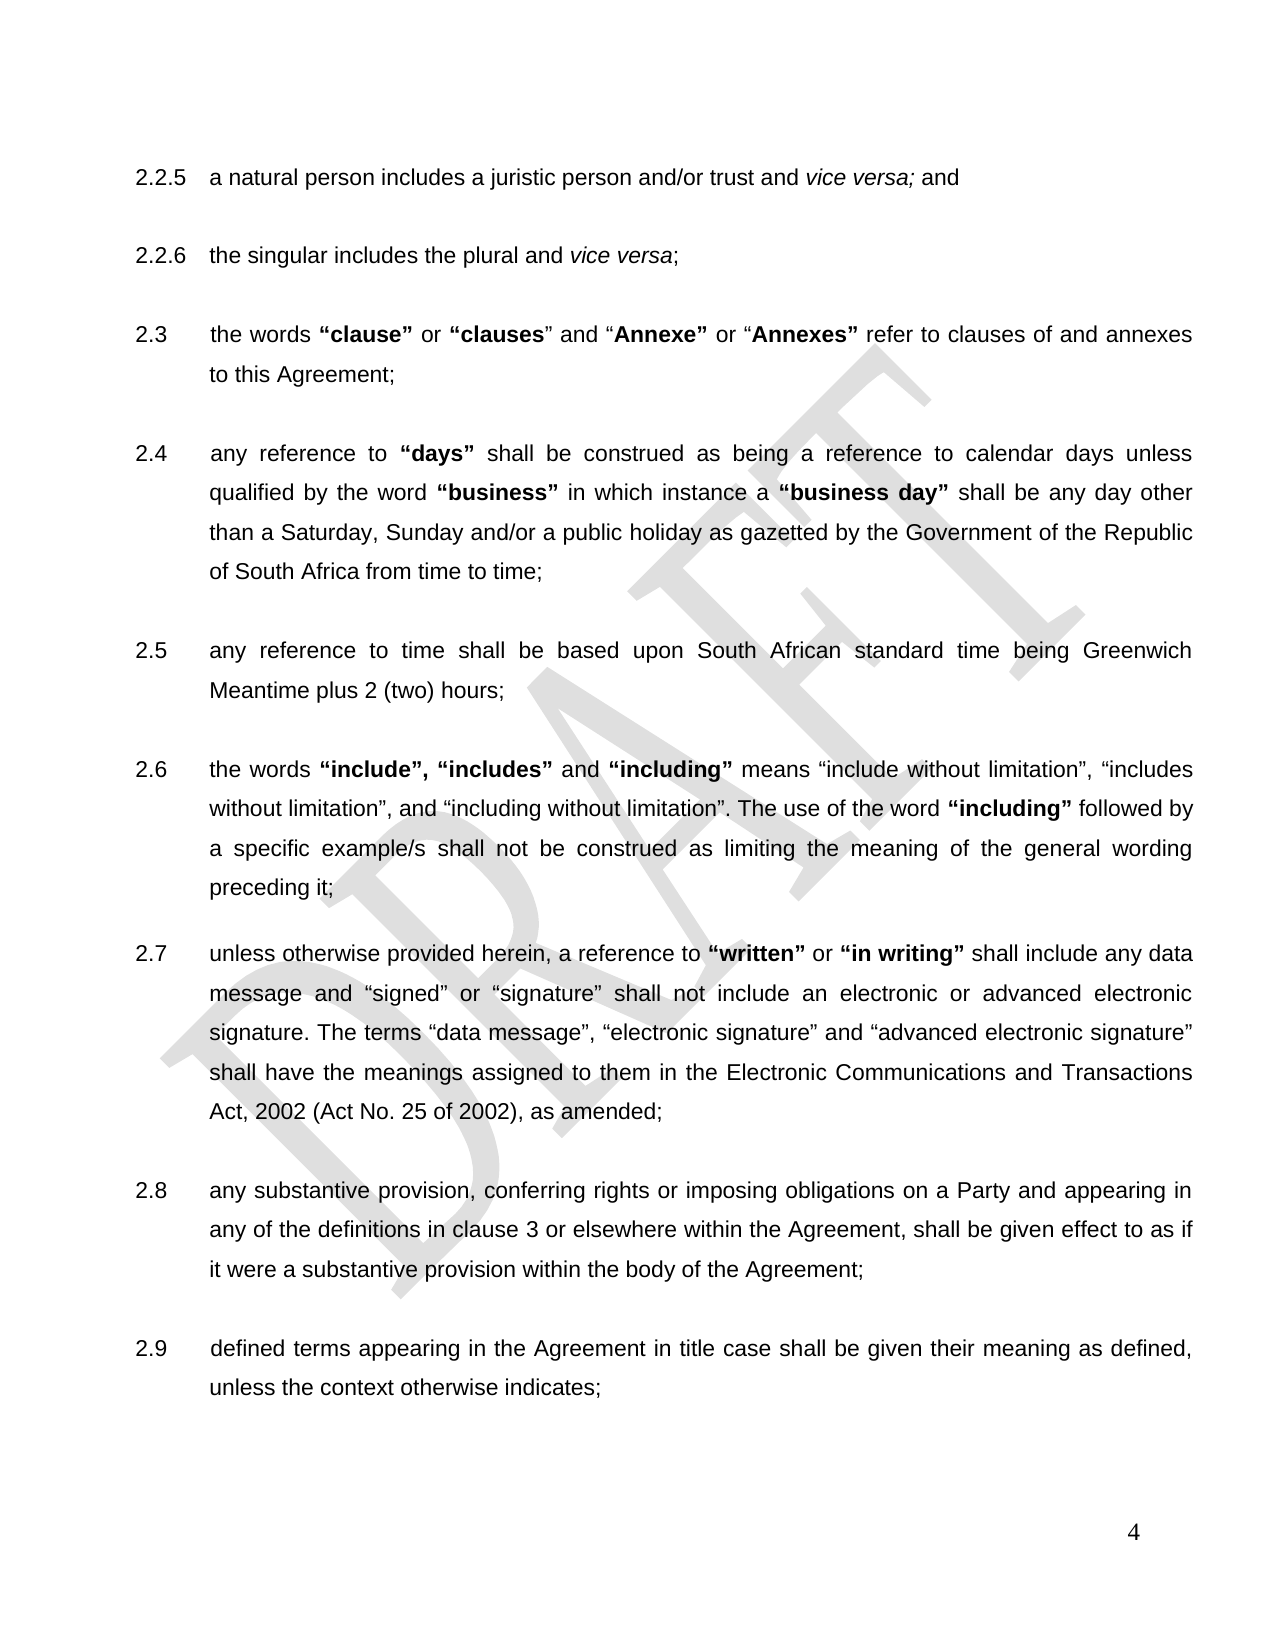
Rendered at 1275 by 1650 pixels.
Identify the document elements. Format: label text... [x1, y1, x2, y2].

list the words “include”, “includes” and “including” means “include without limitation”, “includes without limitation”, and “including without limitation”. The use of the word “including” followed by a specific example/s shall not be construed as limiting the meaning of the general wording preceding it; [135, 756, 1193, 901]
list the singular includes the plural and vice versa; [135, 242, 1193, 269]
list any substantive provision, conferring rights or imposing obligations on a Party and appearing in any of the definitions in clause 3 or elsewhere within the Agreement, shall be given effect to as if it were a substantive provision within the body of the Agreement; [135, 1177, 1193, 1282]
list defined terms appearing in the Agreement in title case shall be given their meaning as defined, unless the context otherwise indicates; [135, 1335, 1193, 1401]
list the words “clause” or “clauses” and “Annexe” or “Annexes” refer to clauses of and annexes to this Agreement; [135, 321, 1193, 387]
list any reference to “days” shall be construed as being a reference to calendar days unless qualified by the word “business” in which instance a “business day” shall be any day other than a Saturday, Sunday and/or a public holiday as gazetted by the Government of the Republic of South Africa from time to time; [135, 440, 1193, 585]
list a natural person includes a juristic person and/or trust and vice versa; and [135, 163, 1193, 190]
list any reference to time shall be based upon South African standard time being Greenwich Meantime plus 2 (two) hours; [135, 637, 1193, 703]
list unless otherwise provided herein, a reference to “written” or “in writing” shall include any data message and “signed” or “signature” shall not include an electronic or advanced electronic signature. The terms “data message”, “electronic signature” and “advanced electronic signature” shall have the meanings assigned to them in the Electronic Communications and Transactions Act, 2002 (Act No. 25 of 2002), as amended; [135, 940, 1193, 1124]
